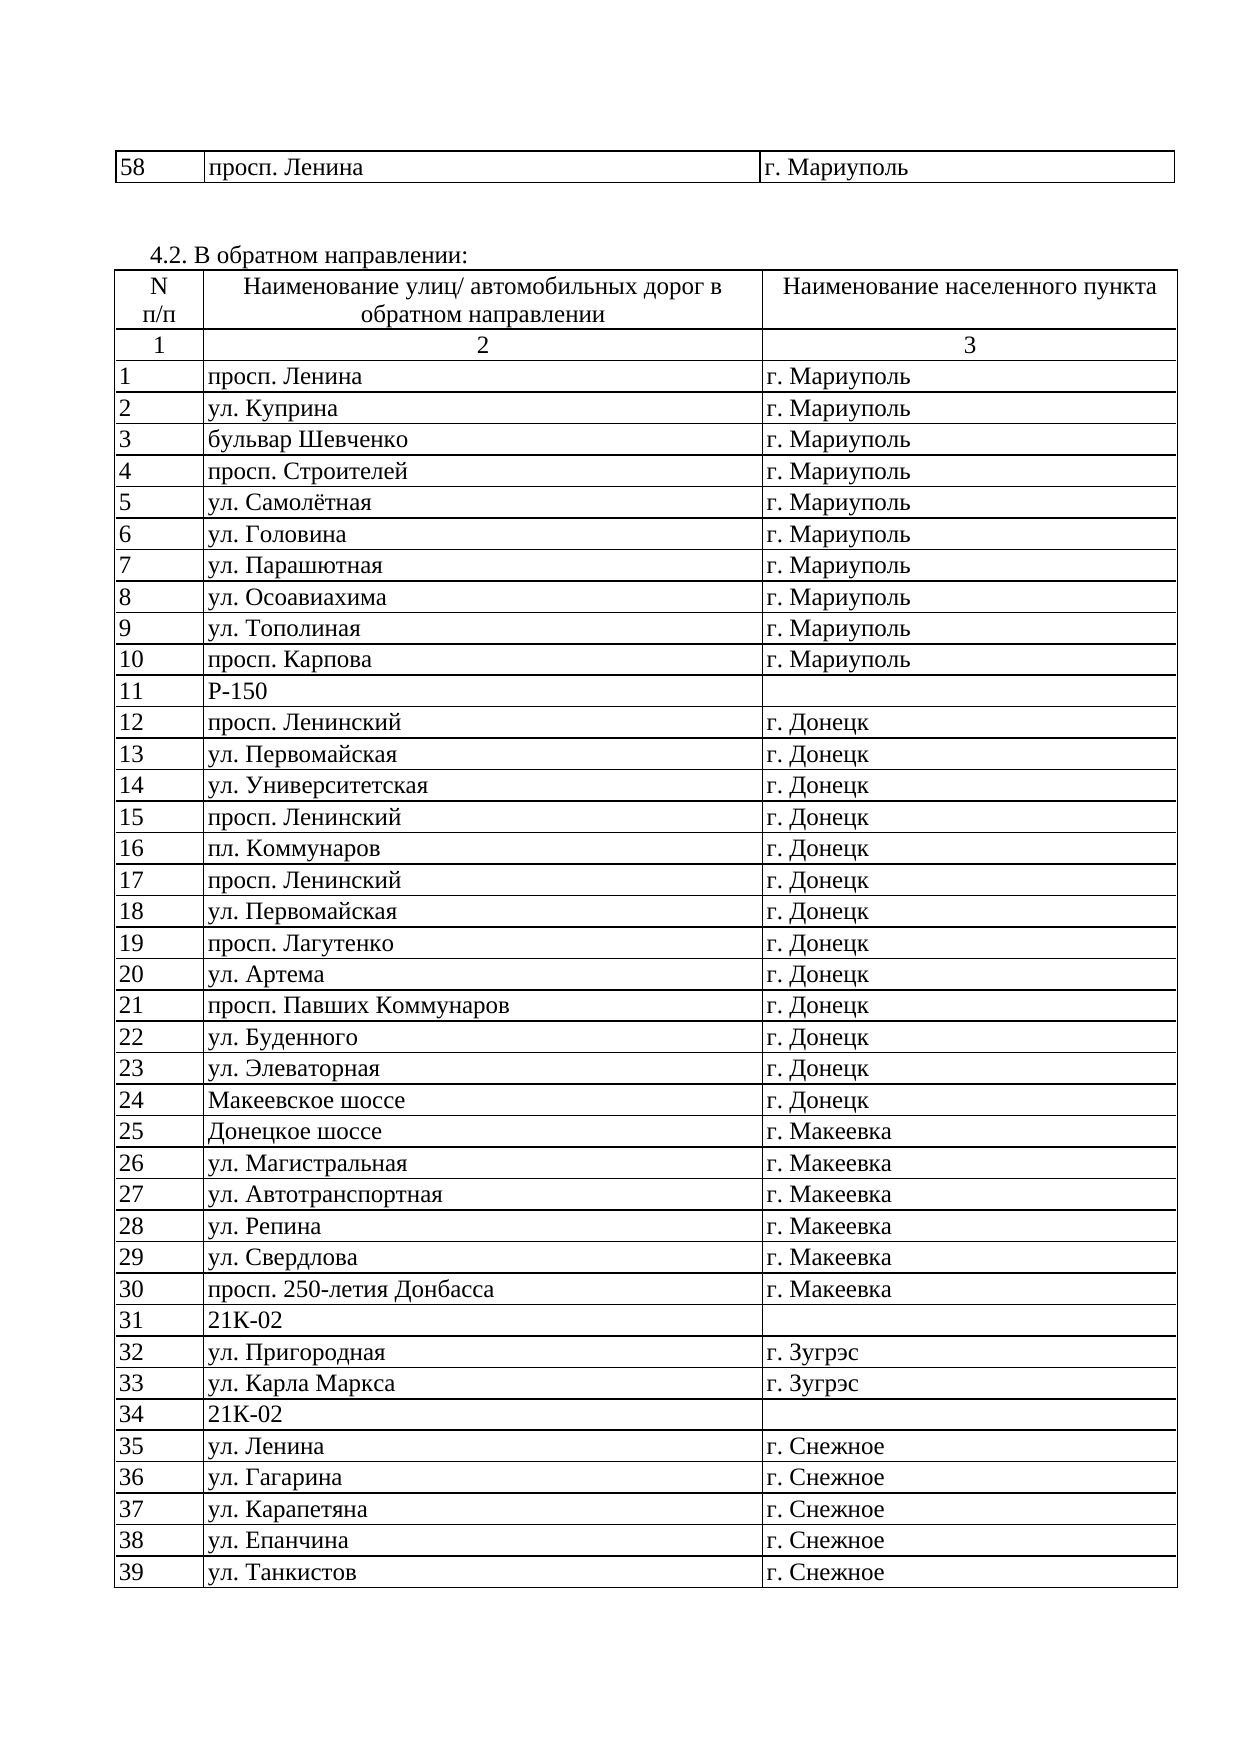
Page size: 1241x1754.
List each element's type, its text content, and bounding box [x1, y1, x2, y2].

table_cell Р-150 [204, 676, 762, 706]
table_cell г. Макеевка [763, 1272, 1177, 1303]
table_cell 35 [115, 1430, 203, 1461]
table_header N п/п [115, 271, 203, 328]
table_cell 21 [115, 990, 203, 1020]
table_cell 10 [115, 644, 203, 674]
table_cell г. Донецк [763, 769, 1177, 800]
table_cell ул. Головина [204, 519, 762, 548]
table_cell 33 [115, 1368, 203, 1398]
table_cell 31 [115, 1305, 203, 1335]
table_cell 34 [115, 1399, 203, 1429]
table_cell ул. Репина [204, 1211, 762, 1241]
table_cell 21К-02 [204, 1400, 762, 1429]
table_cell г. Снежное [763, 1555, 1177, 1587]
table_cell г. Снежное [763, 1492, 1177, 1524]
table_cell г. Макеевка [763, 1209, 1177, 1241]
table_cell Макеевское шоссе [204, 1085, 762, 1115]
table_cell 28 [115, 1210, 203, 1241]
table_cell ул. Буденного [204, 1022, 762, 1052]
table_cell г. Мариуполь [763, 486, 1177, 517]
table_cell г. Мариуполь [763, 517, 1177, 548]
table_cell ул. Тополиная [204, 613, 762, 643]
table_cell просп. Павших Коммунаров [204, 991, 762, 1020]
table_cell г. Мариуполь [763, 611, 1177, 643]
table_cell ул. Автотранспортная [204, 1179, 762, 1209]
table_cell 24 [115, 1084, 203, 1115]
table_cell ул. Пригородная [204, 1337, 762, 1366]
table_cell г. Донецк [763, 832, 1177, 863]
table_cell ул. Осоавиахима [204, 582, 762, 611]
table_cell 9 [115, 613, 203, 643]
table_cell [763, 1304, 1177, 1335]
table_header Наименование населенного пункта [763, 271, 1177, 328]
table_cell г. Снежное [763, 1524, 1177, 1555]
table_cell 2 [115, 392, 203, 423]
table_cell 38 [115, 1525, 203, 1555]
table_cell 1 [115, 329, 203, 360]
table_cell просп. Ленина [204, 361, 762, 391]
table_cell 29 [115, 1242, 203, 1272]
table_cell 14 [115, 770, 203, 800]
table_cell 30 [115, 1273, 203, 1303]
table_cell г. Донецк [763, 1020, 1177, 1052]
table_cell 18 [115, 896, 203, 926]
table_cell [763, 1398, 1177, 1429]
table_cell ул. Танкистов [204, 1557, 762, 1587]
table_cell г. Мариуполь [763, 454, 1177, 486]
table_cell г. Зугрэс [763, 1335, 1177, 1366]
table_cell 7 [115, 550, 203, 580]
table_cell 5 [115, 487, 203, 517]
table_cell 20 [115, 959, 203, 989]
table_cell 12 [115, 707, 203, 737]
table_cell 16 [115, 833, 203, 863]
table_cell 1 [115, 361, 203, 391]
table_cell 3 [763, 328, 1177, 360]
table_cell пл. Коммунаров [204, 833, 762, 863]
table_cell просп. Ленина [205, 152, 759, 181]
table_cell г. Донецк [763, 737, 1177, 769]
table_cell [763, 674, 1177, 706]
table_cell Донецкое шоссе [204, 1116, 762, 1146]
table_cell г. Снежное [763, 1461, 1177, 1492]
table_cell 23 [115, 1053, 203, 1083]
table_cell г. Снежное [763, 1429, 1177, 1461]
table_cell ул. Парашютная [204, 550, 762, 580]
table_cell ул. Епанчина [204, 1525, 762, 1555]
table_cell г. Зугрэс [763, 1366, 1177, 1398]
table_cell 2 [204, 330, 762, 360]
table_cell просп. Ленинский [204, 865, 762, 894]
table_cell 27 [115, 1179, 203, 1209]
table_cell просп. Карпова [204, 645, 762, 674]
table_cell 3 [115, 424, 203, 454]
table_cell 37 [115, 1493, 203, 1524]
table_cell 4 [115, 455, 203, 486]
table_cell г. Донецк [763, 1052, 1177, 1083]
table_cell 17 [115, 864, 203, 894]
table_cell ул. Свердлова [204, 1242, 762, 1272]
table_cell г. Макеевка [763, 1241, 1177, 1272]
table_cell г. Мариуполь [763, 580, 1177, 611]
table_cell г. Донецк [763, 989, 1177, 1020]
table_cell 15 [115, 801, 203, 832]
table_header Наименование улиц/ автомобильных дорог в обратном направлении [204, 271, 762, 328]
text 4.2. В обратном направлении: [150, 241, 1090, 269]
table_cell г. Макеевка [763, 1115, 1177, 1146]
table_cell г. Донецк [763, 706, 1177, 737]
table_cell ул. Артема [204, 959, 762, 989]
table_cell г. Донецк [763, 1083, 1177, 1115]
table_cell ул. Первомайская [204, 896, 762, 926]
table_cell 26 [115, 1147, 203, 1178]
table_cell ул. Университетская [204, 770, 762, 800]
table_cell ул. Гагарина [204, 1462, 762, 1492]
table_cell просп. 250-летия Донбасса [204, 1274, 762, 1303]
table_cell г. Донецк [763, 800, 1177, 832]
table_cell г. Макеевка [763, 1178, 1177, 1209]
table_cell просп. Ленинский [204, 707, 762, 737]
table_cell г. Донецк [763, 926, 1177, 957]
table_cell 19 [115, 927, 203, 957]
table_cell ул. Карла Маркса [204, 1368, 762, 1398]
table_cell ул. Куприна [204, 393, 762, 423]
table_cell ул. Элеваторная [204, 1053, 762, 1083]
table_cell г. Мариуполь [763, 549, 1177, 580]
table_cell просп. Лагутенко [204, 928, 762, 957]
table_cell просп. Строителей [204, 456, 762, 486]
table_cell ул. Карапетяна [204, 1494, 762, 1524]
table_cell 13 [115, 738, 203, 769]
table_cell 22 [115, 1021, 203, 1052]
table_cell ул. Самолётная [204, 487, 762, 517]
table_cell ул. Магистральная [204, 1148, 762, 1178]
table_cell г. Мариуполь [763, 423, 1177, 454]
table_cell 25 [115, 1116, 203, 1146]
table_cell просп. Ленинский [204, 802, 762, 832]
table_cell 21К-02 [204, 1305, 762, 1335]
table_cell 36 [115, 1462, 203, 1492]
table_cell г. Мариуполь [763, 360, 1177, 391]
table_cell г. Донецк [763, 958, 1177, 989]
table_cell г. Мариуполь [763, 391, 1177, 423]
table_cell ул. Первомайская [204, 739, 762, 769]
table_cell г. Макеевка [763, 1146, 1177, 1178]
table_cell г. Мариуполь [761, 152, 1174, 181]
table_cell бульвар Шевченко [204, 424, 762, 454]
table_cell 39 [115, 1556, 203, 1587]
table_cell 58 [117, 152, 204, 181]
table_cell 11 [115, 675, 203, 706]
table_cell 8 [115, 581, 203, 611]
table_cell г. Донецк [763, 863, 1177, 894]
table_cell г. Мариуполь [763, 643, 1177, 674]
table_cell г. Донецк [763, 895, 1177, 926]
table_cell 6 [115, 518, 203, 548]
table_cell ул. Ленина [204, 1431, 762, 1461]
table_cell 32 [115, 1336, 203, 1366]
